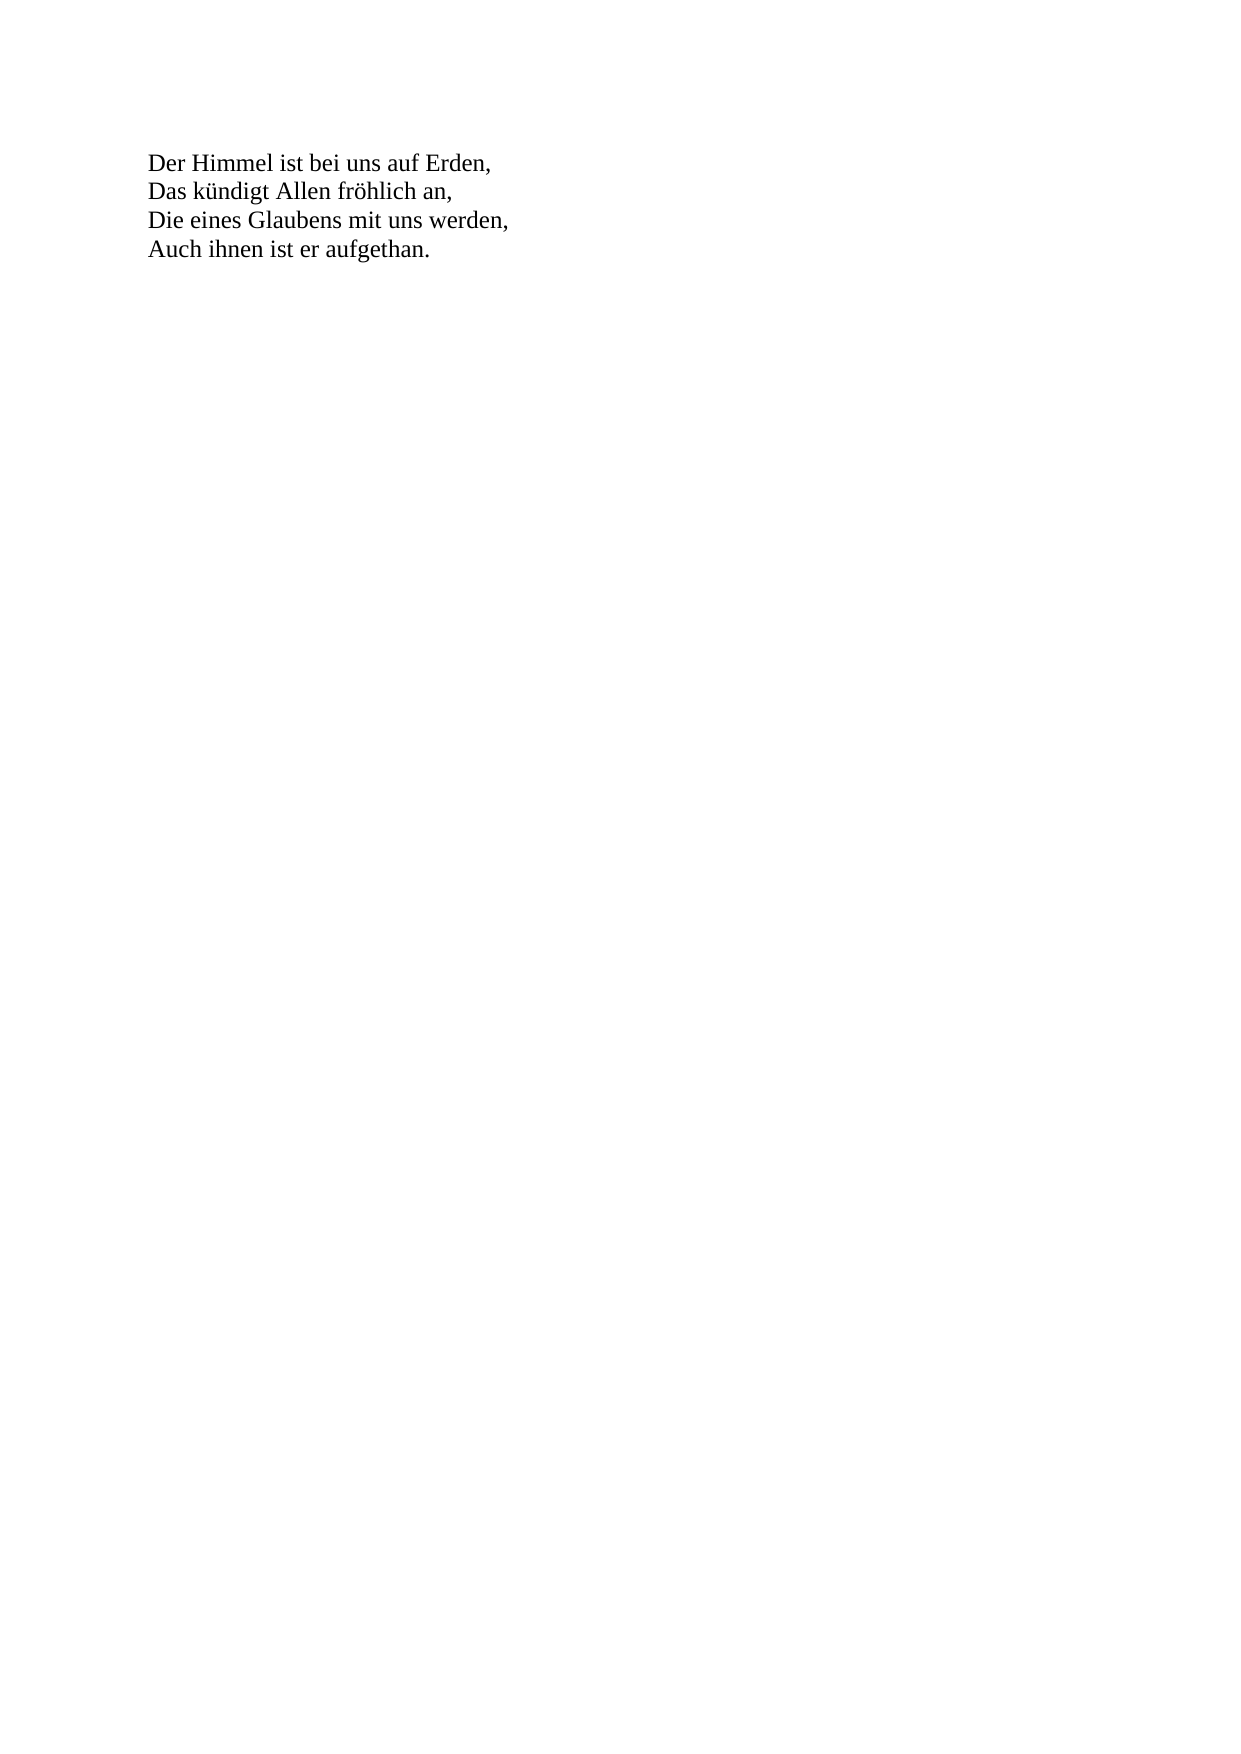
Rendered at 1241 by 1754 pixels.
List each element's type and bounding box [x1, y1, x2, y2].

text [148, 148, 1093, 263]
